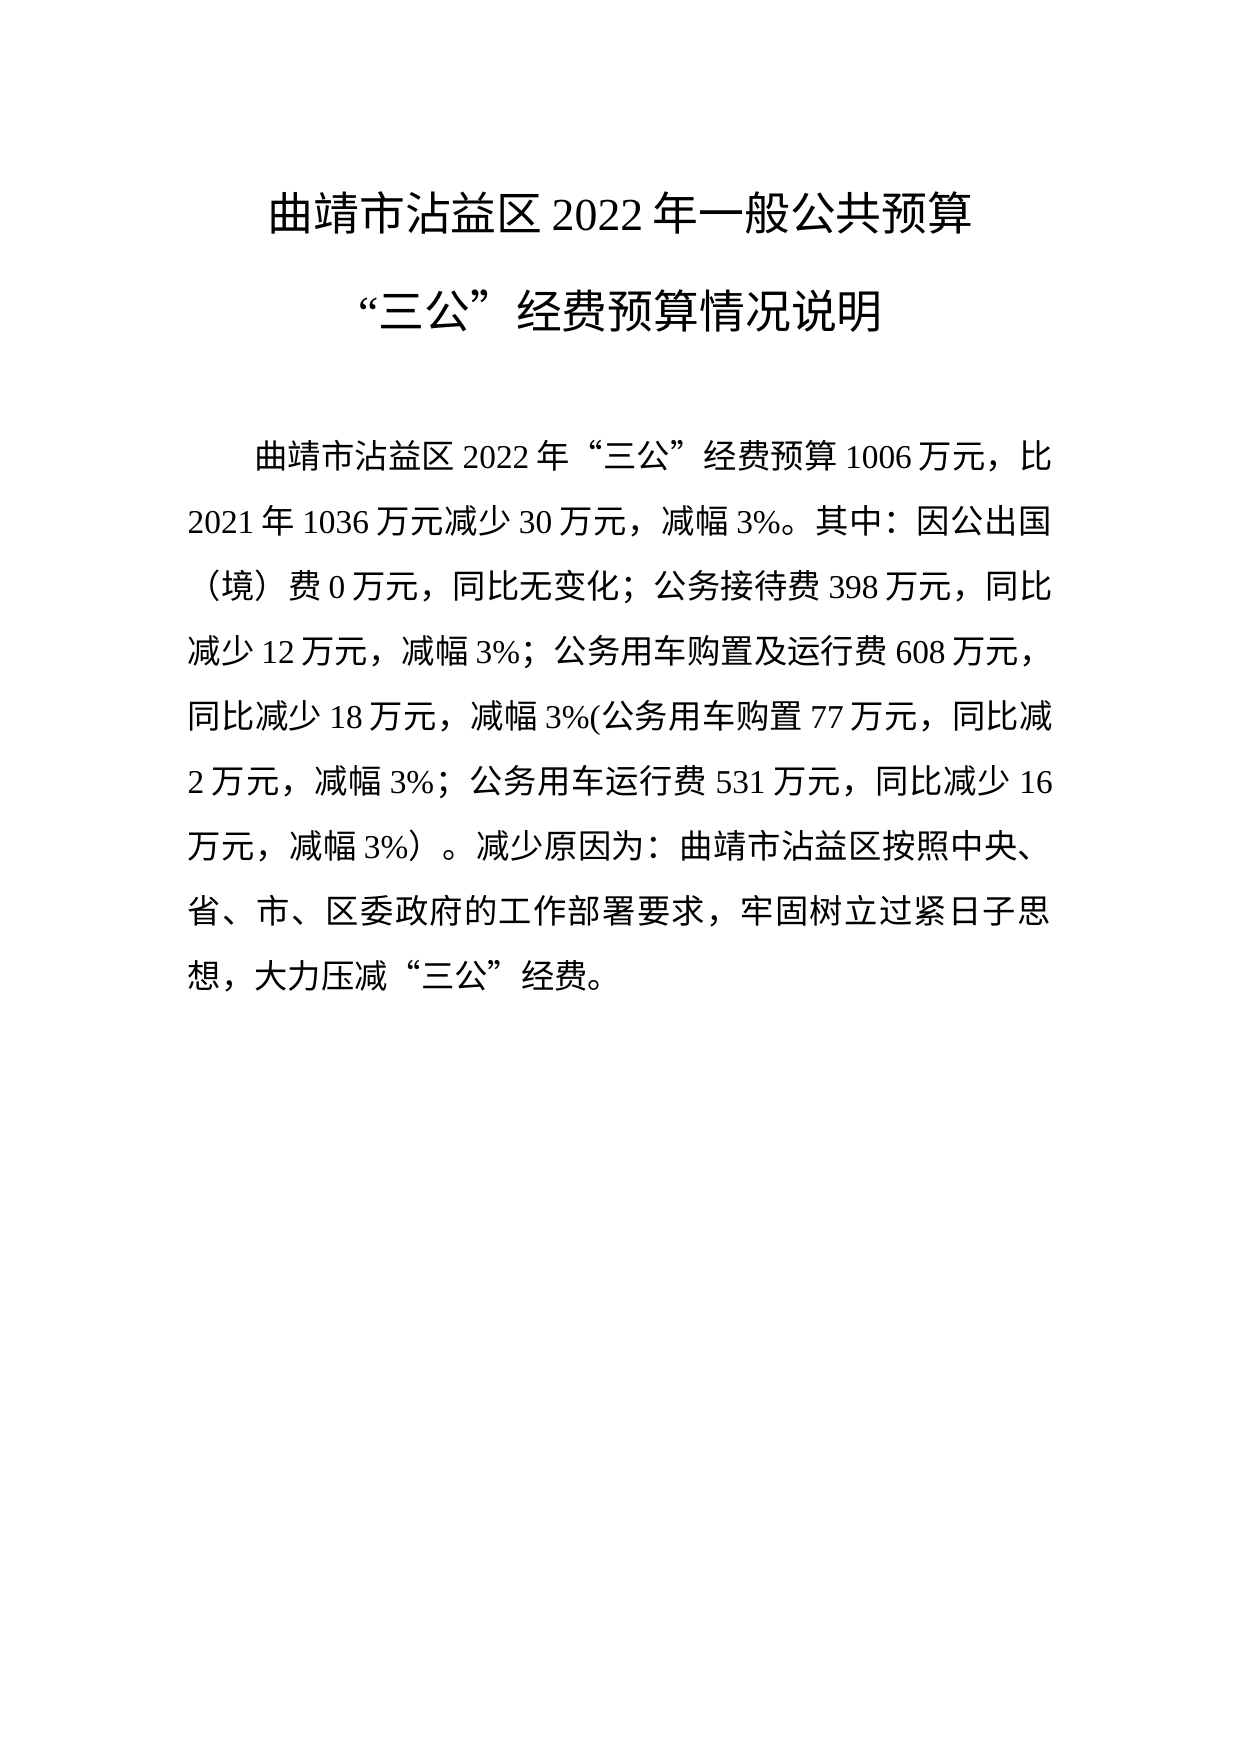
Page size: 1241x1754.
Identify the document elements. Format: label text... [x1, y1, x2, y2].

text “三公”经费预算情况说明 [187, 259, 1053, 357]
text 曲靖市沾益区2022年一般公共预算 [187, 162, 1053, 259]
text 曲靖市沾益区2022年“三公”经费预算1006万元，比2021年1036万元减少30万元，减幅3%。其中：因公出国（境）费0万元，同比无变化；公务接待费398万元，同比减少12万元，减幅3%；公务用车购置及运行费608万元，同比减少18万元，减幅3%(公务用车购置77万元，同比减2万元，减幅3%；公务用车运行费531万元，同比减少16万元，减幅3%）。减少原因为：曲靖市沾益区按照中央、省、市、区委政府的工作部署要求，牢固树立过紧日子思想，大力压减“三公”经费。 [187, 422, 1053, 1007]
